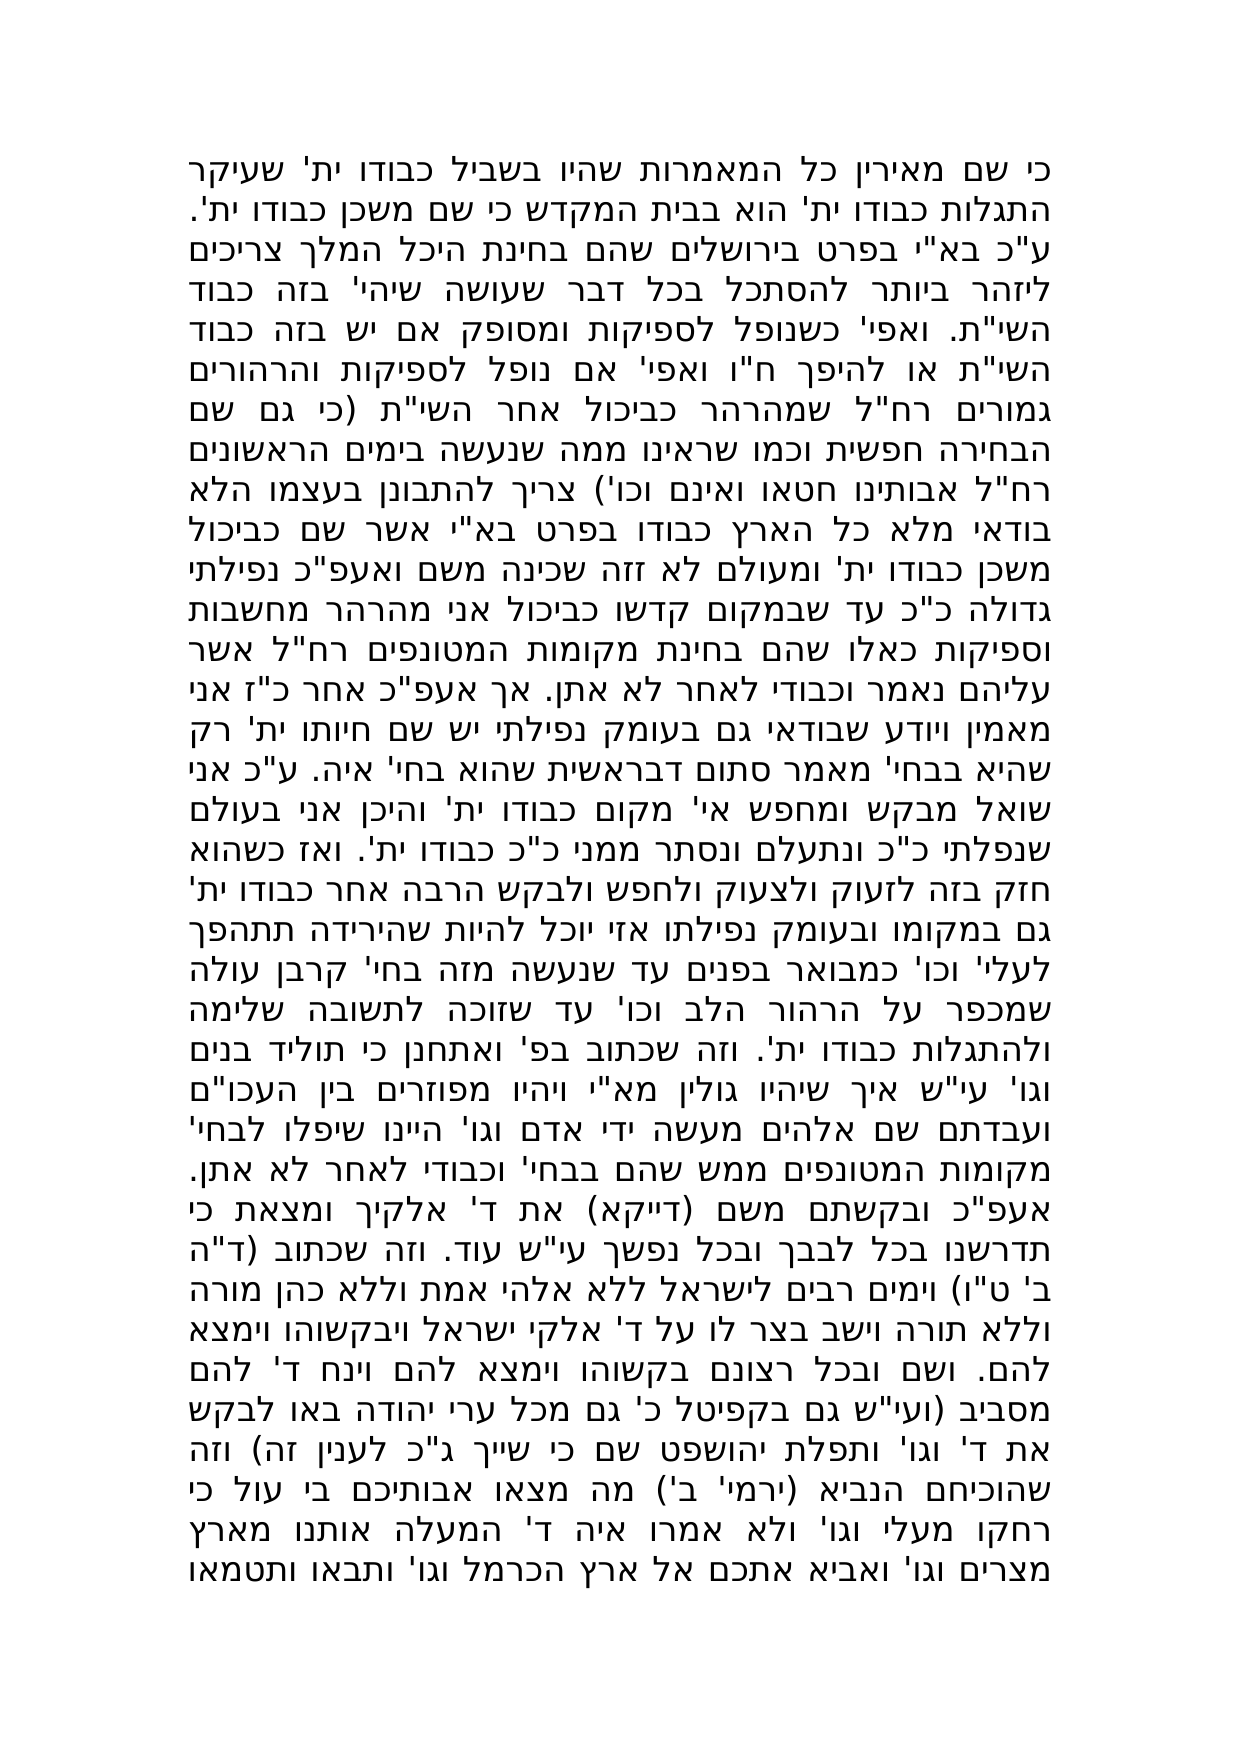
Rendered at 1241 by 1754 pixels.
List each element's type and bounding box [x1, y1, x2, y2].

text [187, 150, 1053, 1590]
